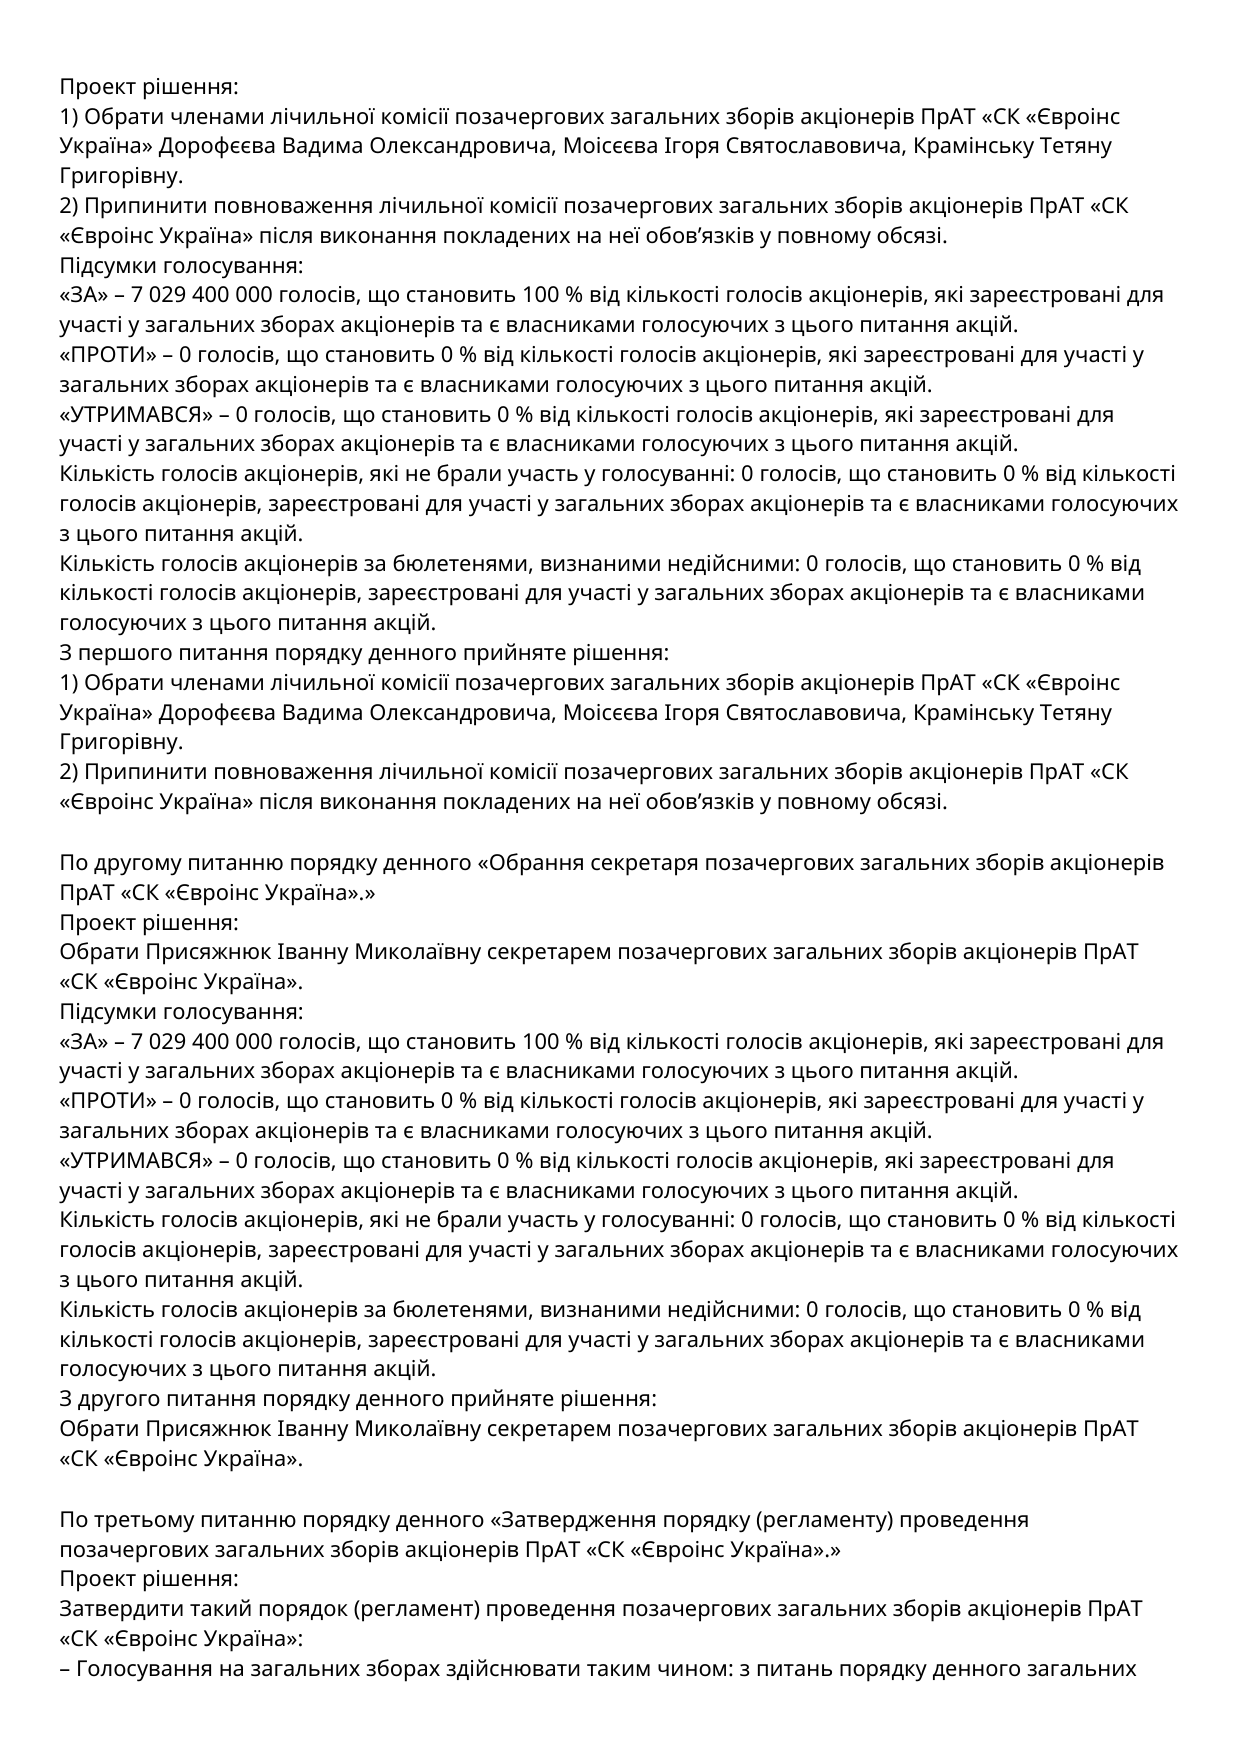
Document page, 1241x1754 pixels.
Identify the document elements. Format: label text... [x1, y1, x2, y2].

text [59, 1504, 1181, 1682]
text По другому питанню порядку денного «Обрання секретаря позачергових загальних зборів акціонерів ПрАТ «СК «Євроінс Україна».» Проект рішення: Обрати Присяжнюк Іванну Миколаївну секретарем позачергових загальних зборів акціонерів ПрАТ «СК «Євроінс Україна». Підсумки голосування: «ЗА» – 7 029 400 000 голосів, що становить 100 % від кількості голосів акціонерів, які зареєстровані для участі у загальних зборах акціонерів та є власниками голосуючих з цього питання акцій. «ПРОТИ» – 0 голосів, що становить 0 % від кількості голосів акціонерів, які зареєстровані для участі у загальних зборах акціонерів та є власниками голосуючих з цього питання акцій. «УТРИМАВСЯ» – 0 голосів, що становить 0 % від кількості голосів акціонерів, які зареєстровані для участі у загальних зборах акціонерів та є власниками голосуючих з цього питання акцій. Кількість голосів акціонерів, які не брали участь у голосуванні: 0 голосів, що становить 0 % від кількості голосів акціонерів, зареєстровані для участі у загальних зборах акціонерів та є власниками голосуючих з цього питання акцій. Кількість голосів акціонерів за бюлетенями, визнаними недійсними: 0 голосів, що становить 0 % від кількості голосів акціонерів, зареєстровані для участі у загальних зборах акціонерів та є власниками голосуючих з цього питання акцій. З другого питання порядку денного прийняте рішення: Обрати Присяжнюк Іванну Миколаївну секретарем позачергових загальних зборів акціонерів ПрАТ «СК «Євроінс Україна». [59, 847, 1181, 1472]
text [59, 71, 1181, 816]
